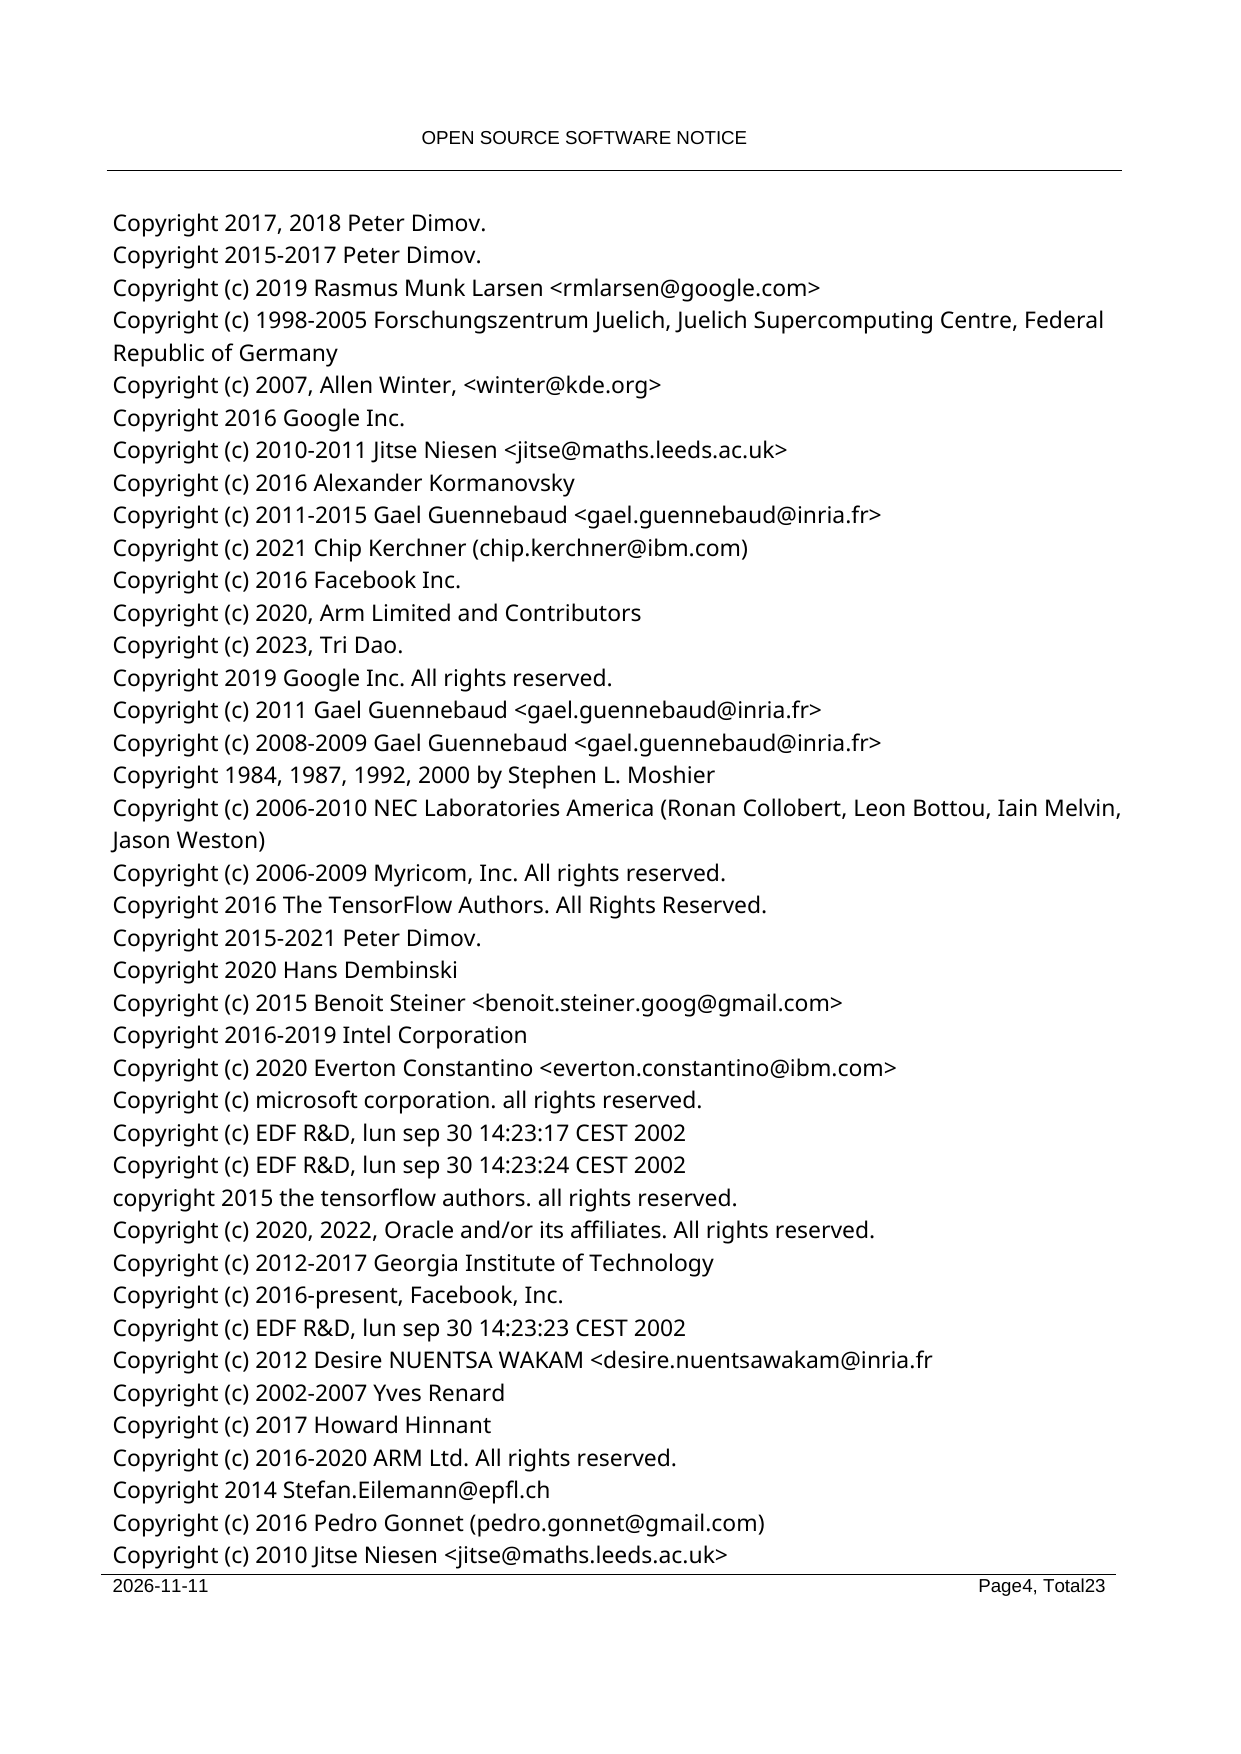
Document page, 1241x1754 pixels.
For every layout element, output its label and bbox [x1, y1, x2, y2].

text [112, 206, 1128, 1571]
